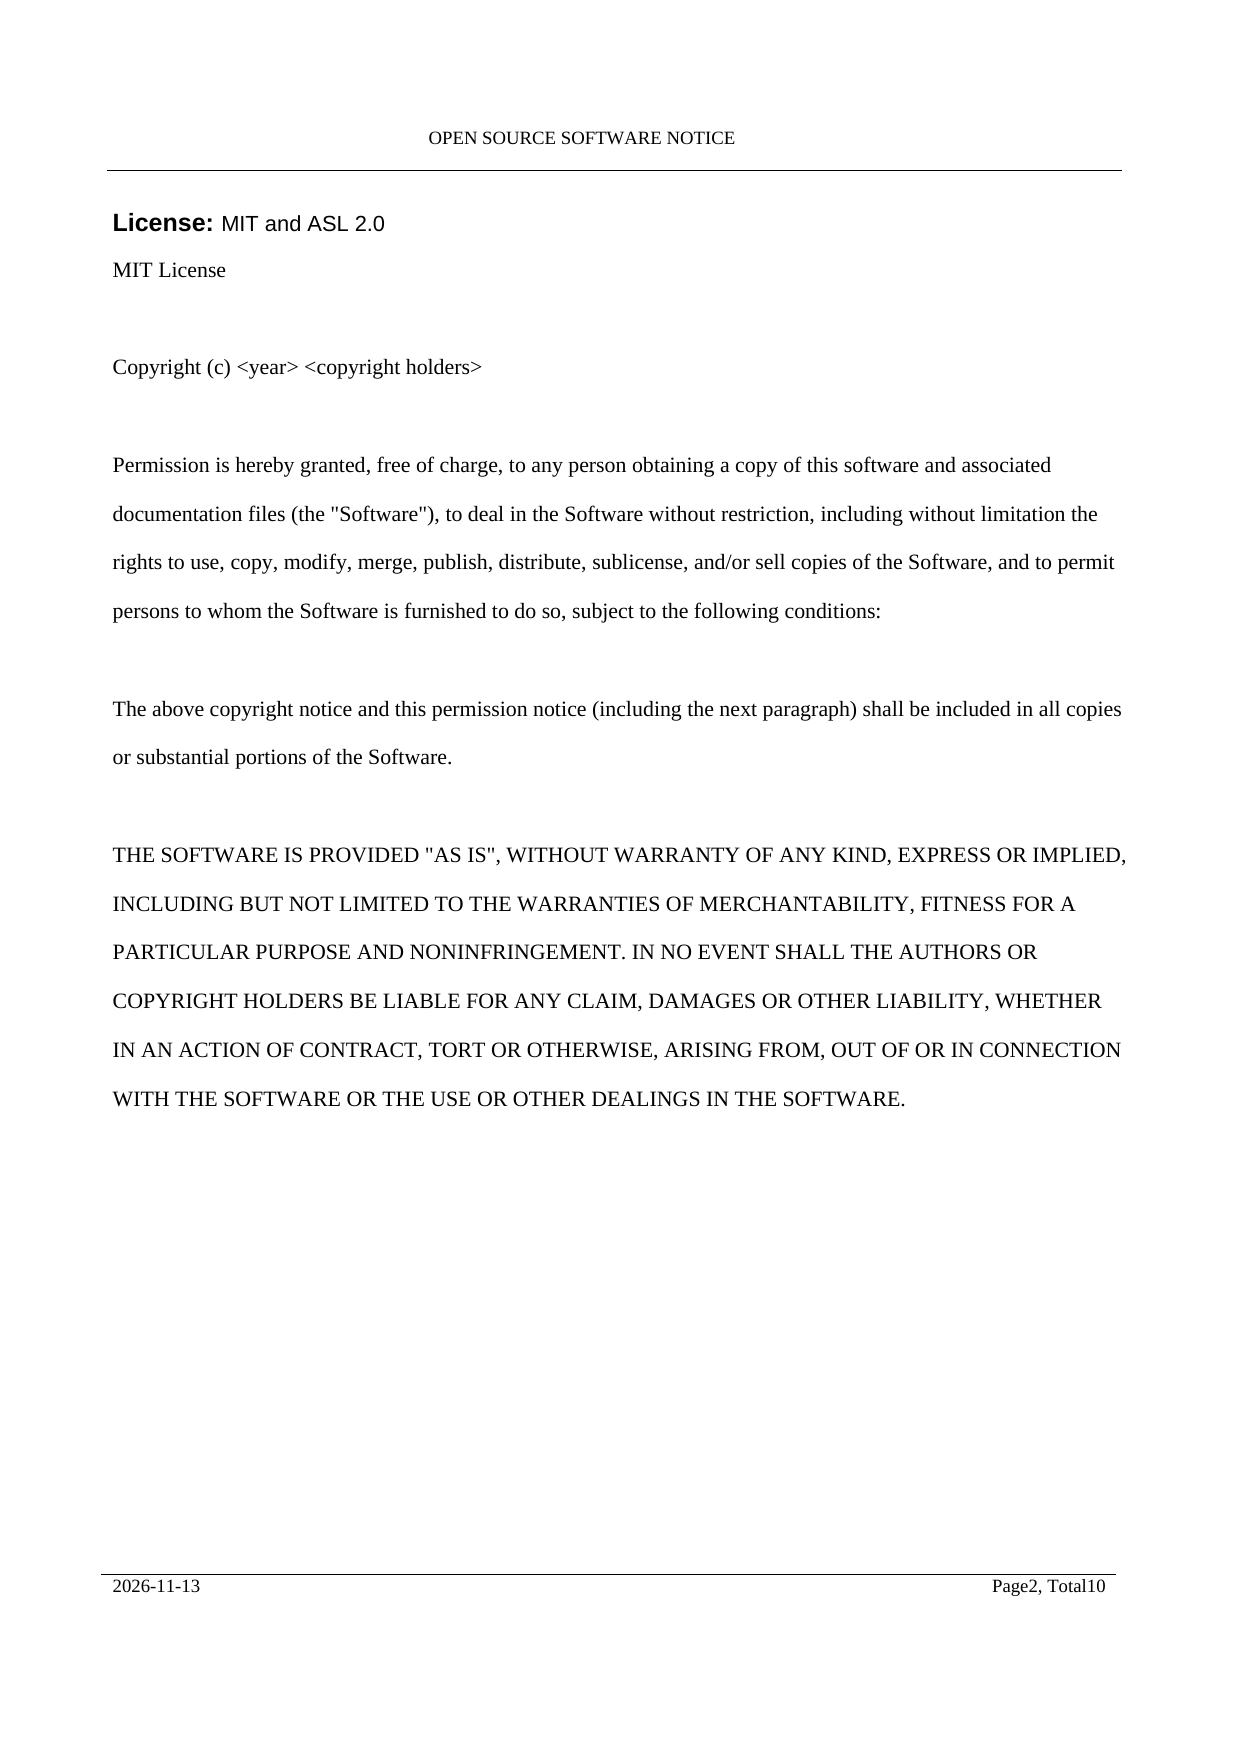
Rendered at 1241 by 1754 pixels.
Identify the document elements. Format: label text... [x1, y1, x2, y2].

text License: MIT and ASL 2.0 [112, 206, 1128, 239]
text MIT License Copyright (c) <year> <copyright holders> Permission is hereby granted, free of charge, to any person obtaining a copy of this software and associated documentation files (the "Software"), to deal in the Software without restriction, including without limitation the rights to use, copy, modify, merge, publish, distribute, sublicense, and/or sell copies of the Software, and to permit persons to whom the Software is furnished to do so, subject to the following conditions: The above copyright notice and this permission notice (including the next paragraph) shall be included in all copies or substantial portions of the Software. THE SOFTWARE IS PROVIDED "AS IS", WITHOUT WARRANTY OF ANY KIND, EXPRESS OR IMPLIED, INCLUDING BUT NOT LIMITED TO THE WARRANTIES OF MERCHANTABILITY, FITNESS FOR A PARTICULAR PURPOSE AND NONINFRINGEMENT. IN NO EVENT SHALL THE AUTHORS OR COPYRIGHT HOLDERS BE LIABLE FOR ANY CLAIM, DAMAGES OR OTHER LIABILITY, WHETHER IN AN ACTION OF CONTRACT, TORT OR OTHERWISE, ARISING FROM, OUT OF OR IN CONNECTION WITH THE SOFTWARE OR THE USE OR OTHER DEALINGS IN THE SOFTWARE. [112, 253, 1128, 1114]
